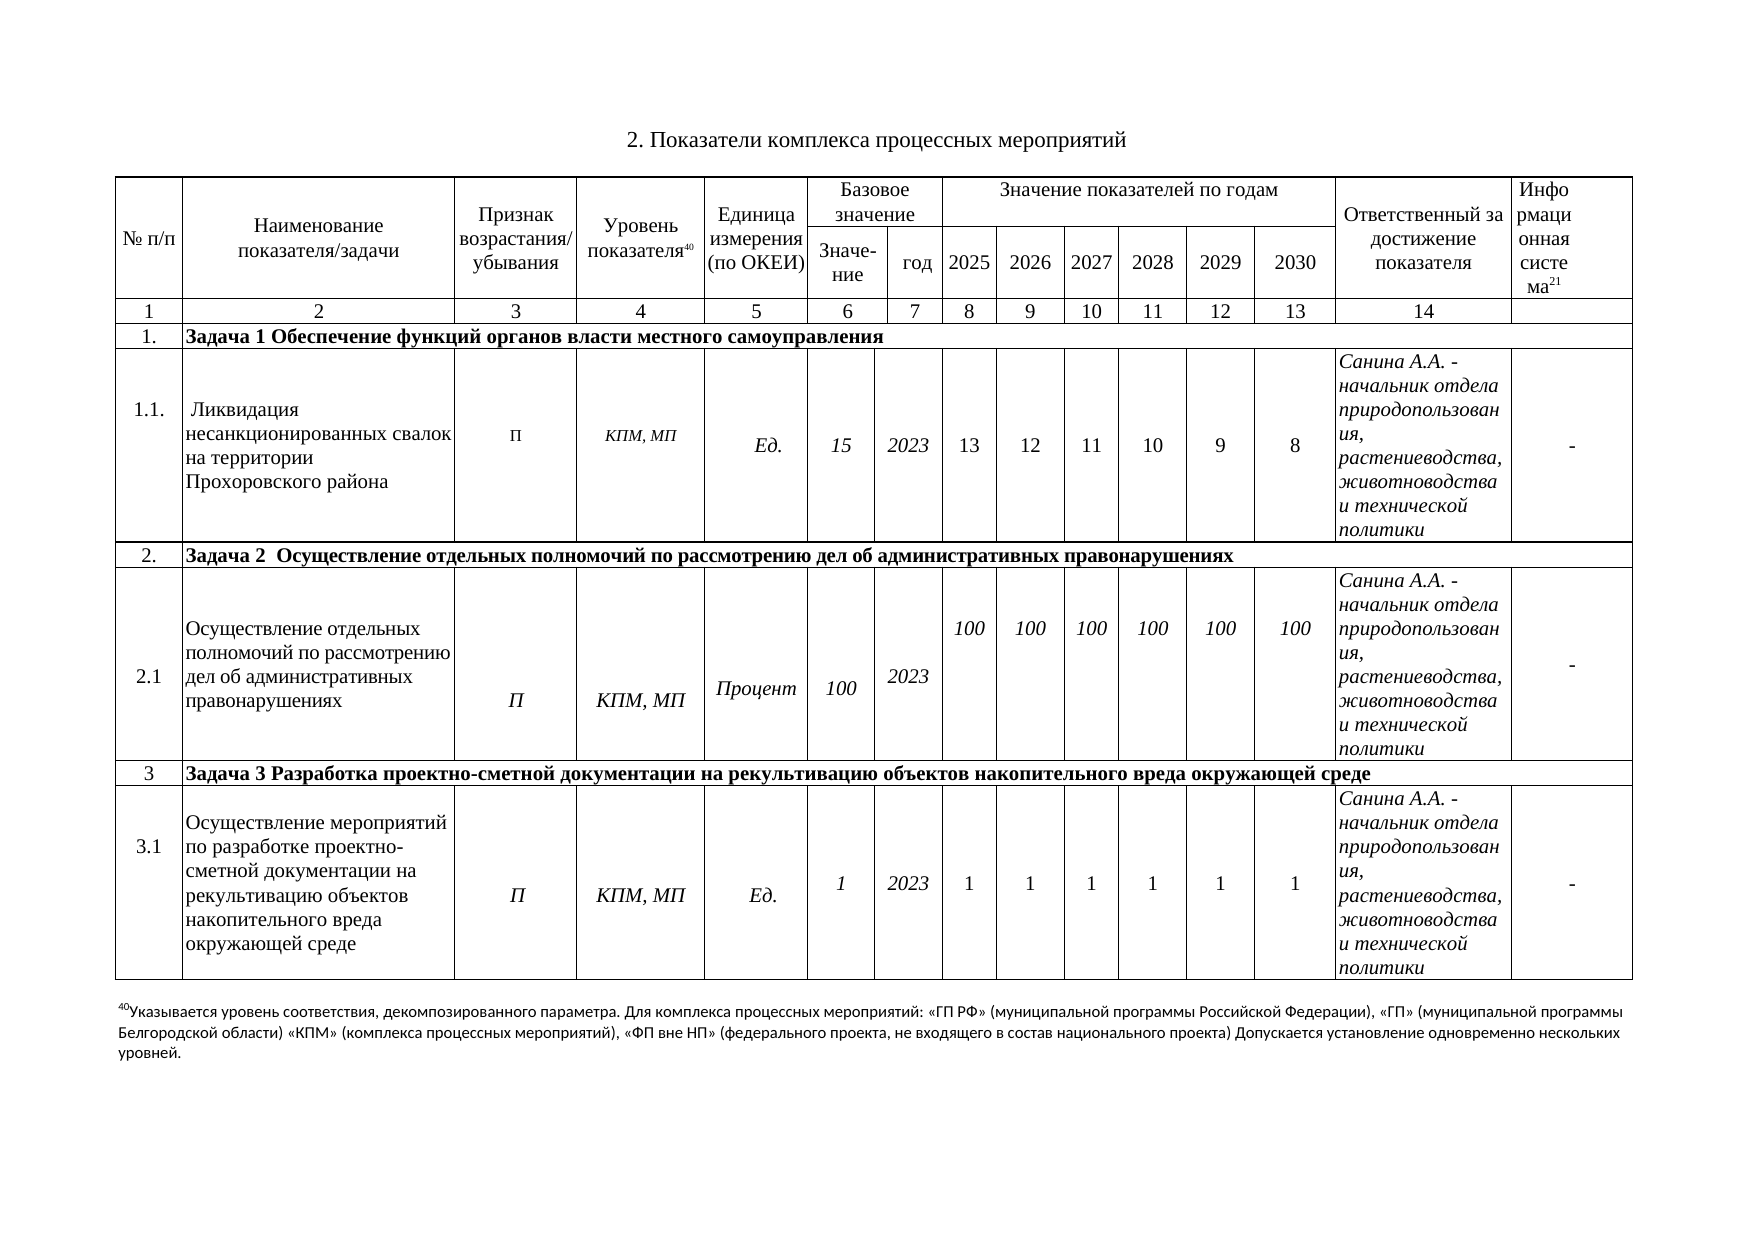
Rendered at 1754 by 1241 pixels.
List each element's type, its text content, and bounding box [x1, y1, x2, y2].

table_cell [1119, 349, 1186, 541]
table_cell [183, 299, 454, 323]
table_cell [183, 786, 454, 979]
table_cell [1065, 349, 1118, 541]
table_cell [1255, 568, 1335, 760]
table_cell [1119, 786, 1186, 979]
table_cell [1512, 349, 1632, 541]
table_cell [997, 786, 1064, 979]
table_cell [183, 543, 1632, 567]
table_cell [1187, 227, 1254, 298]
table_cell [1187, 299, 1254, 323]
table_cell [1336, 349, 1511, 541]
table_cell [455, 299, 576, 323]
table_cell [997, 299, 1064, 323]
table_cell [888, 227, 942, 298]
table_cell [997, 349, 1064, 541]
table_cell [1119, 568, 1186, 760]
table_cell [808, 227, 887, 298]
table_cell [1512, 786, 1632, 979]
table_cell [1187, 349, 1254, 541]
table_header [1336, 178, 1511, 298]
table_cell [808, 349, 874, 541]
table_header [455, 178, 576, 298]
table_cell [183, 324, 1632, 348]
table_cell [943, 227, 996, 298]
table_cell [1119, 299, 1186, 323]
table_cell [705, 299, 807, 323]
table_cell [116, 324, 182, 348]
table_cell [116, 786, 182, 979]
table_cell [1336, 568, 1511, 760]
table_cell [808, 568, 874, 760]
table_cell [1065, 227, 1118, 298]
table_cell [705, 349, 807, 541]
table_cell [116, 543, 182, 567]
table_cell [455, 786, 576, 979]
subtitle 2. Показатели комплекса процессных мероприятий [118, 126, 1636, 152]
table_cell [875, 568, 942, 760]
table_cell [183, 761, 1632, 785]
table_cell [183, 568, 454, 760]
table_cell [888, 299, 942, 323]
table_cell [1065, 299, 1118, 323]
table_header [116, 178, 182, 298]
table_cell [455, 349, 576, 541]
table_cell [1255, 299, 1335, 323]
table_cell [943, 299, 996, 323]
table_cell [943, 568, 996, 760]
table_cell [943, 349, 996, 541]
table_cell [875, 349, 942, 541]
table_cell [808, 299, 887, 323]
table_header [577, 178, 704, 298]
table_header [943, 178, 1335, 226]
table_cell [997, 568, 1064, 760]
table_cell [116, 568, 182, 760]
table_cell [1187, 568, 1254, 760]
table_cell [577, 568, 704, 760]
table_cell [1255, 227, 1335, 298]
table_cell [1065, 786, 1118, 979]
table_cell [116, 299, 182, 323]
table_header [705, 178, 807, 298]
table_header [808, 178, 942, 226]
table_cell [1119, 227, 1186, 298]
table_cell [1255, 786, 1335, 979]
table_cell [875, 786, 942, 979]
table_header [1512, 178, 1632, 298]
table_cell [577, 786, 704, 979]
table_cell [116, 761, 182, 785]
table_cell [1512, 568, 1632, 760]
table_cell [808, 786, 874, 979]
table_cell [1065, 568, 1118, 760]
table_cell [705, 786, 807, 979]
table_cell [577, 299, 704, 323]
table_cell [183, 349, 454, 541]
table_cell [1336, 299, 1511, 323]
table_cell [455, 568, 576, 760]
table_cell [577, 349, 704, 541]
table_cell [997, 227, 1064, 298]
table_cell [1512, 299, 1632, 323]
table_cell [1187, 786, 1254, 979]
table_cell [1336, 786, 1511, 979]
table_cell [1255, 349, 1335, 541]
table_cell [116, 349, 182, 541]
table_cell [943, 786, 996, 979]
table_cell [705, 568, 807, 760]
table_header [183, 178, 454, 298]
